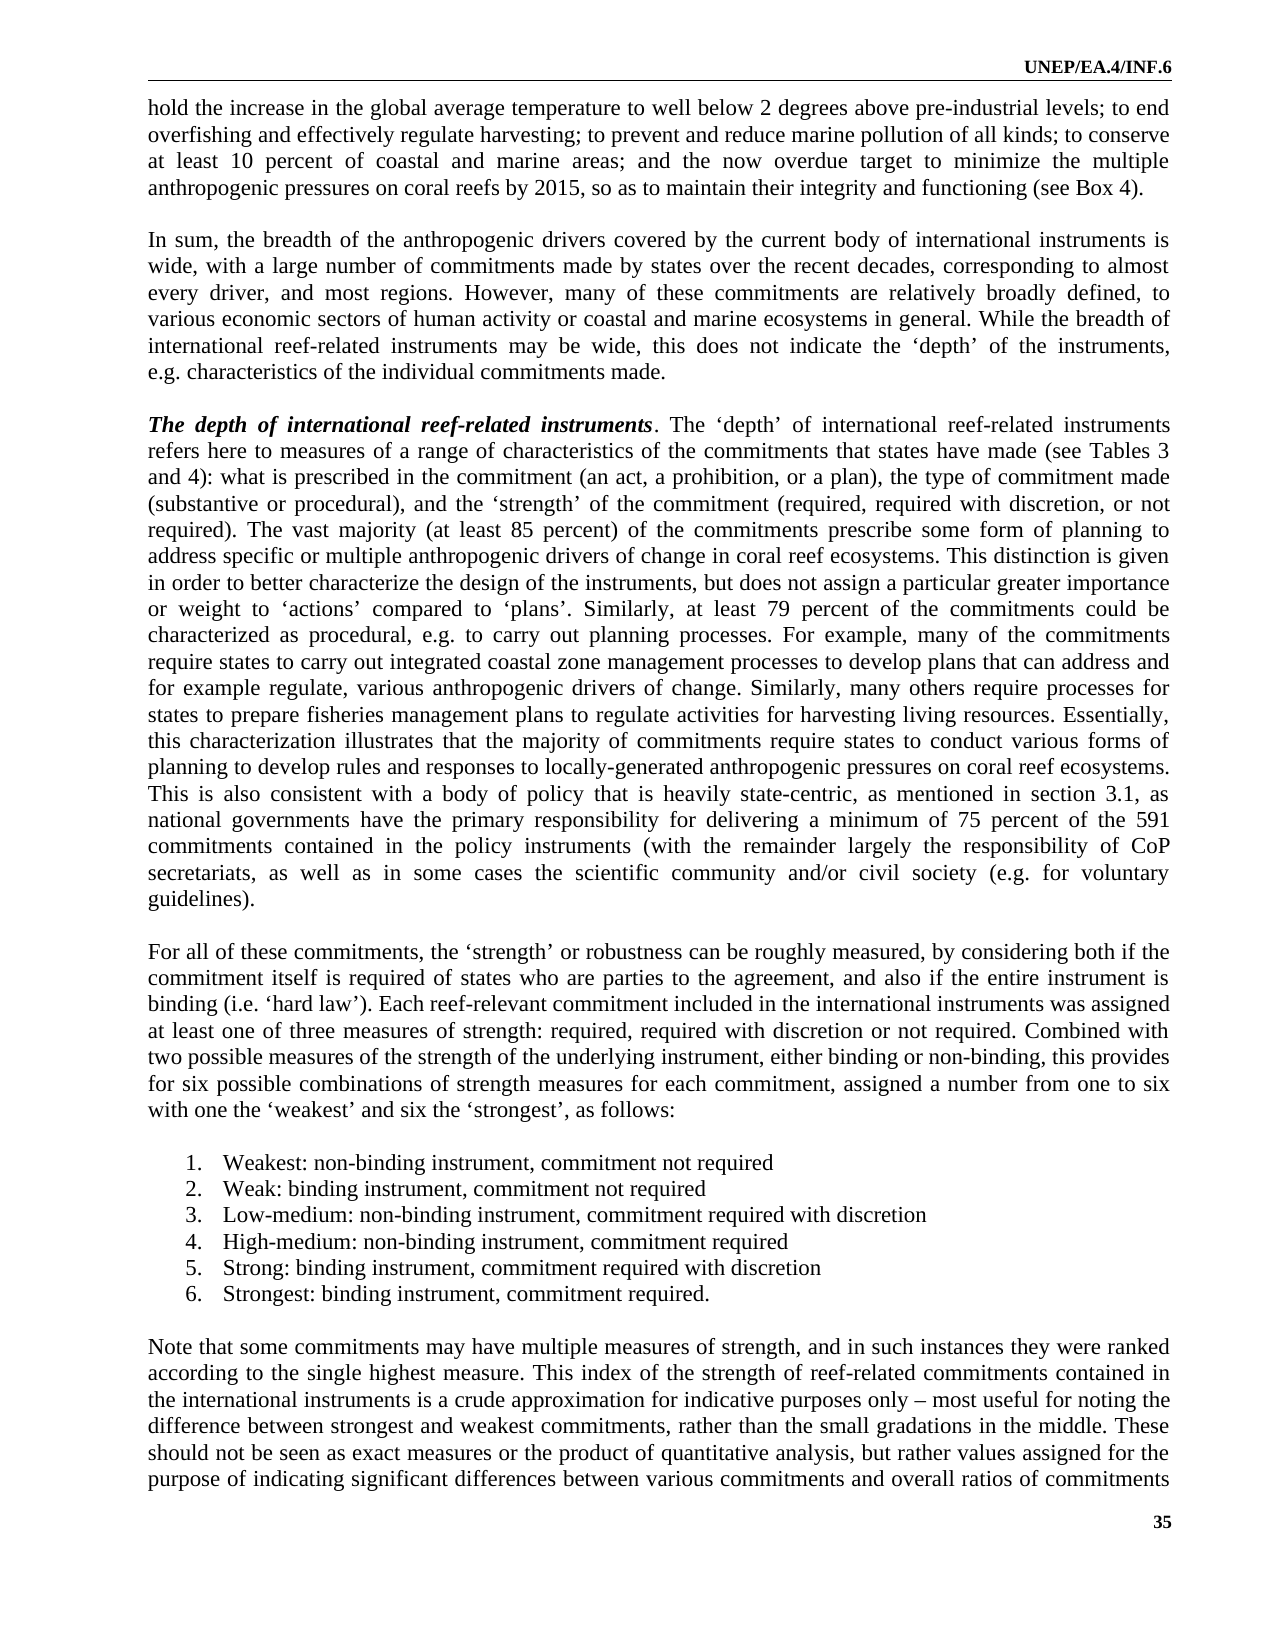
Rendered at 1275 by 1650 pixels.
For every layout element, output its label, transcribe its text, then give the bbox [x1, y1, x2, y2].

text The depth of international reef-related instruments. The ‘depth’ of international reef-related instruments refers here to measures of a range of characteristics of the commitments that states have made (see Tables 3 and 4): what is prescribed in the commitment (an act, a prohibition, or a plan), the type of commitment made (substantive or procedural), and the ‘strength’ of the commitment (required, required with discretion, or not required). The vast majority (at least 85 percent) of the commitments prescribe some form of planning to address specific or multiple anthropogenic drivers of change in coral reef ecosystems. This distinction is given in order to better characterize the design of the instruments, but does not assign a particular greater importance or weight to ‘actions’ compared to ‘plans’. Similarly, at least 79 percent of the commitments could be characterized as procedural, e.g. to carry out planning processes. For example, many of the commitments require states to carry out integrated coastal zone management processes to develop plans that can address and for example regulate, various anthropogenic drivers of change. Similarly, many others require processes for states to prepare fisheries management plans to regulate activities for harvesting living resources. Essentially, this characterization illustrates that the majority of commitments require states to conduct various forms of planning to develop rules and responses to locally-generated anthropogenic pressures on coral reef ecosystems. This is also consistent with a body of policy that is heavily state-centric, as mentioned in section 3.1, as national governments have the primary responsibility for delivering a minimum of 75 percent of the 591 commitments contained in the policy instruments (with the remainder largely the responsibility of CoP secretariats, as well as in some cases the scientific community and/or civil society (e.g. for voluntary guidelines). [148, 411, 1172, 911]
list Weakest: non-binding instrument, commitment not required [185, 1149, 1172, 1175]
list High-medium: non-binding instrument, commitment required [185, 1228, 1172, 1254]
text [148, 94, 1172, 200]
list Strong: binding instrument, commitment required with discretion [185, 1254, 1172, 1280]
list Strongest: binding instrument, commitment required. [185, 1280, 1172, 1307]
list Low-medium: non-binding instrument, commitment required with discretion [185, 1201, 1172, 1228]
list Weak: binding instrument, commitment not required [185, 1175, 1172, 1201]
text For all of these commitments, the ‘strength’ or robustness can be roughly measured, by considering both if the commitment itself is required of states who are parties to the agreement, and also if the entire instrument is binding (i.e. ‘hard law’). Each reef-relevant commitment included in the international instruments was assigned at least one of three measures of strength: required, required with discretion or not required. Combined with two possible measures of the strength of the underlying instrument, either binding or non-binding, this provides for six possible combinations of strength measures for each commitment, assigned a number from one to six with one the ‘weakest’ and six the ‘strongest’, as follows: [148, 938, 1172, 1122]
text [148, 1333, 1172, 1491]
text In sum, the breadth of the anthropogenic drivers covered by the current body of international instruments is wide, with a large number of commitments made by states over the recent decades, corresponding to almost every driver, and most regions. However, many of these commitments are relatively broadly defined, to various economic sectors of human activity or coastal and marine ecosystems in general. While the breadth of international reef-related instruments may be wide, this does not indicate the ‘depth’ of the instruments, e.g. characteristics of the individual commitments made. [148, 226, 1172, 384]
